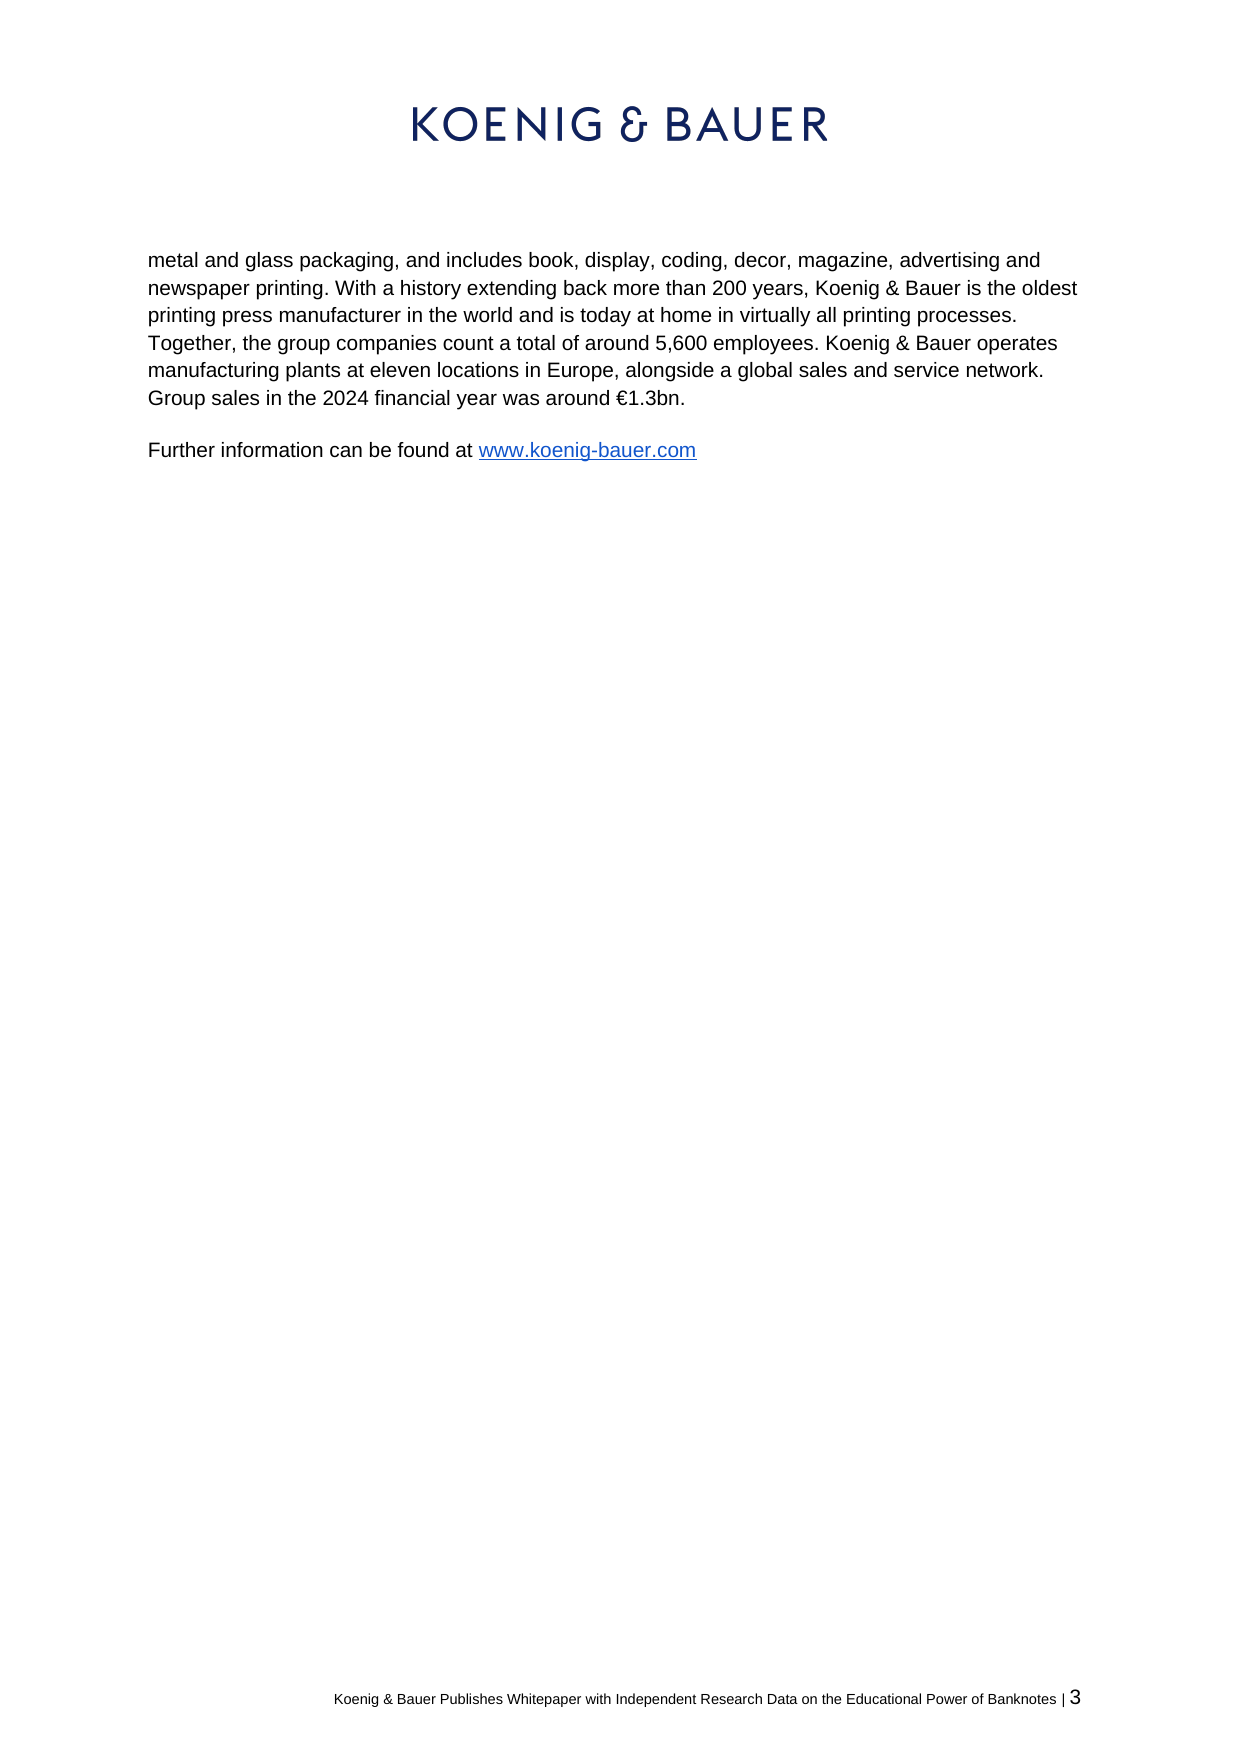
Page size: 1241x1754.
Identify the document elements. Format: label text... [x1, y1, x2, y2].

picture [413, 106, 828, 142]
text Further information can be found at www.koenig-bauer.com [148, 438, 1092, 462]
